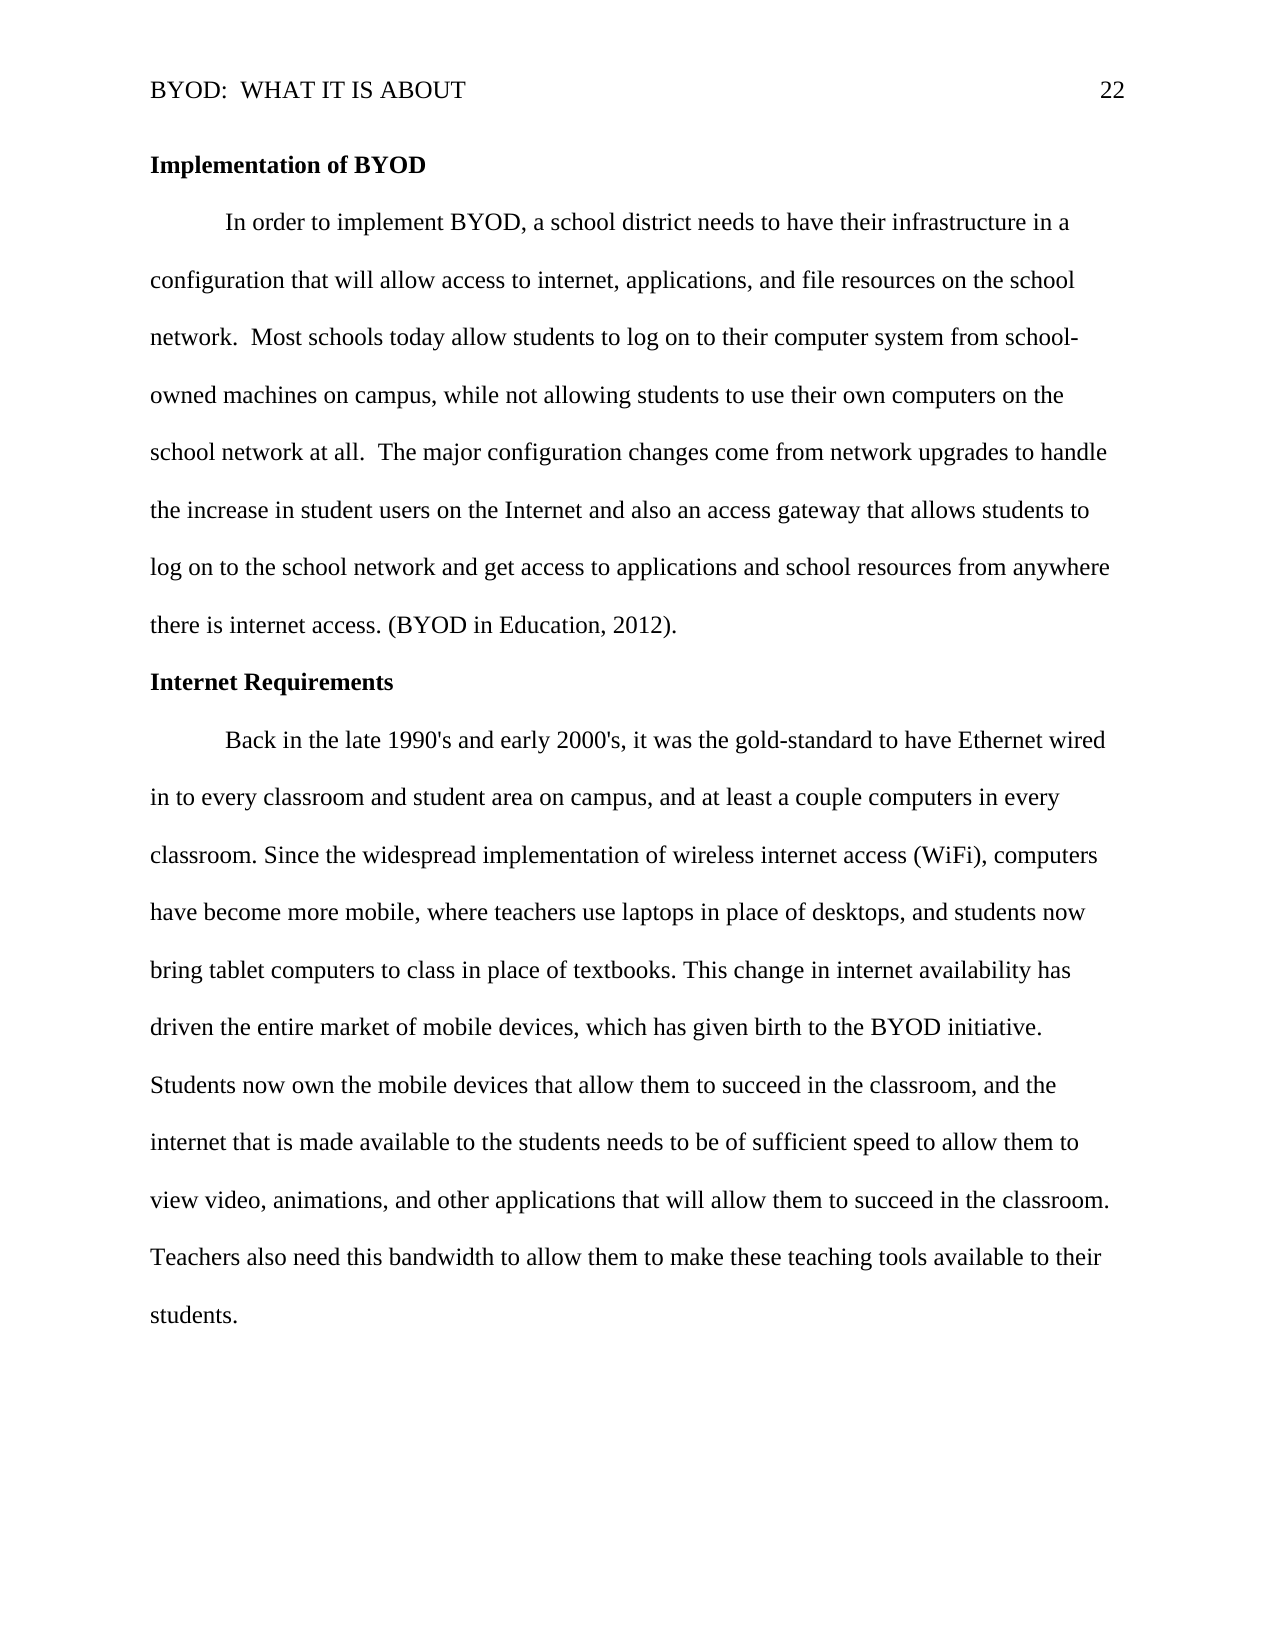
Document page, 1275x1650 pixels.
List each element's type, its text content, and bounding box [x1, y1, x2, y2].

text Back in the late 1990's and early 2000's, it was the gold-standard to have Ethernet wired in to every classroom and student area on campus, and at least a couple computers in every classroom. Since the widespread implementation of wireless internet access (WiFi), computers have become more mobile, where teachers use laptops in place of desktops, and students now bring tablet computers to class in place of textbooks. This change in internet availability has driven the entire market of mobile devices, which has given birth to the BYOD initiative. Students now own the mobile devices that allow them to succeed in the classroom, and the internet that is made available to the students needs to be of sufficient speed to allow them to view video, animations, and other applications that will allow them to succeed in the classroom. Teachers also need this bandwidth to allow them to make these teaching tools available to their students. [150, 725, 1125, 1329]
text In order to implement BYOD, a school district needs to have their infrastructure in a configuration that will allow access to internet, applications, and file resources on the school network. Most schools today allow students to log on to their computer system from school-owned machines on campus, while not allowing students to use their own computers on the school network at all. The major configuration changes come from network upgrades to handle the increase in student users on the Internet and also an access gateway that allows students to log on to the school network and get access to applications and school resources from anywhere there is internet access. (BYOD in Education, 2012). Internet Requirements [150, 207, 1125, 696]
text Implementation of BYOD [150, 150, 1125, 179]
